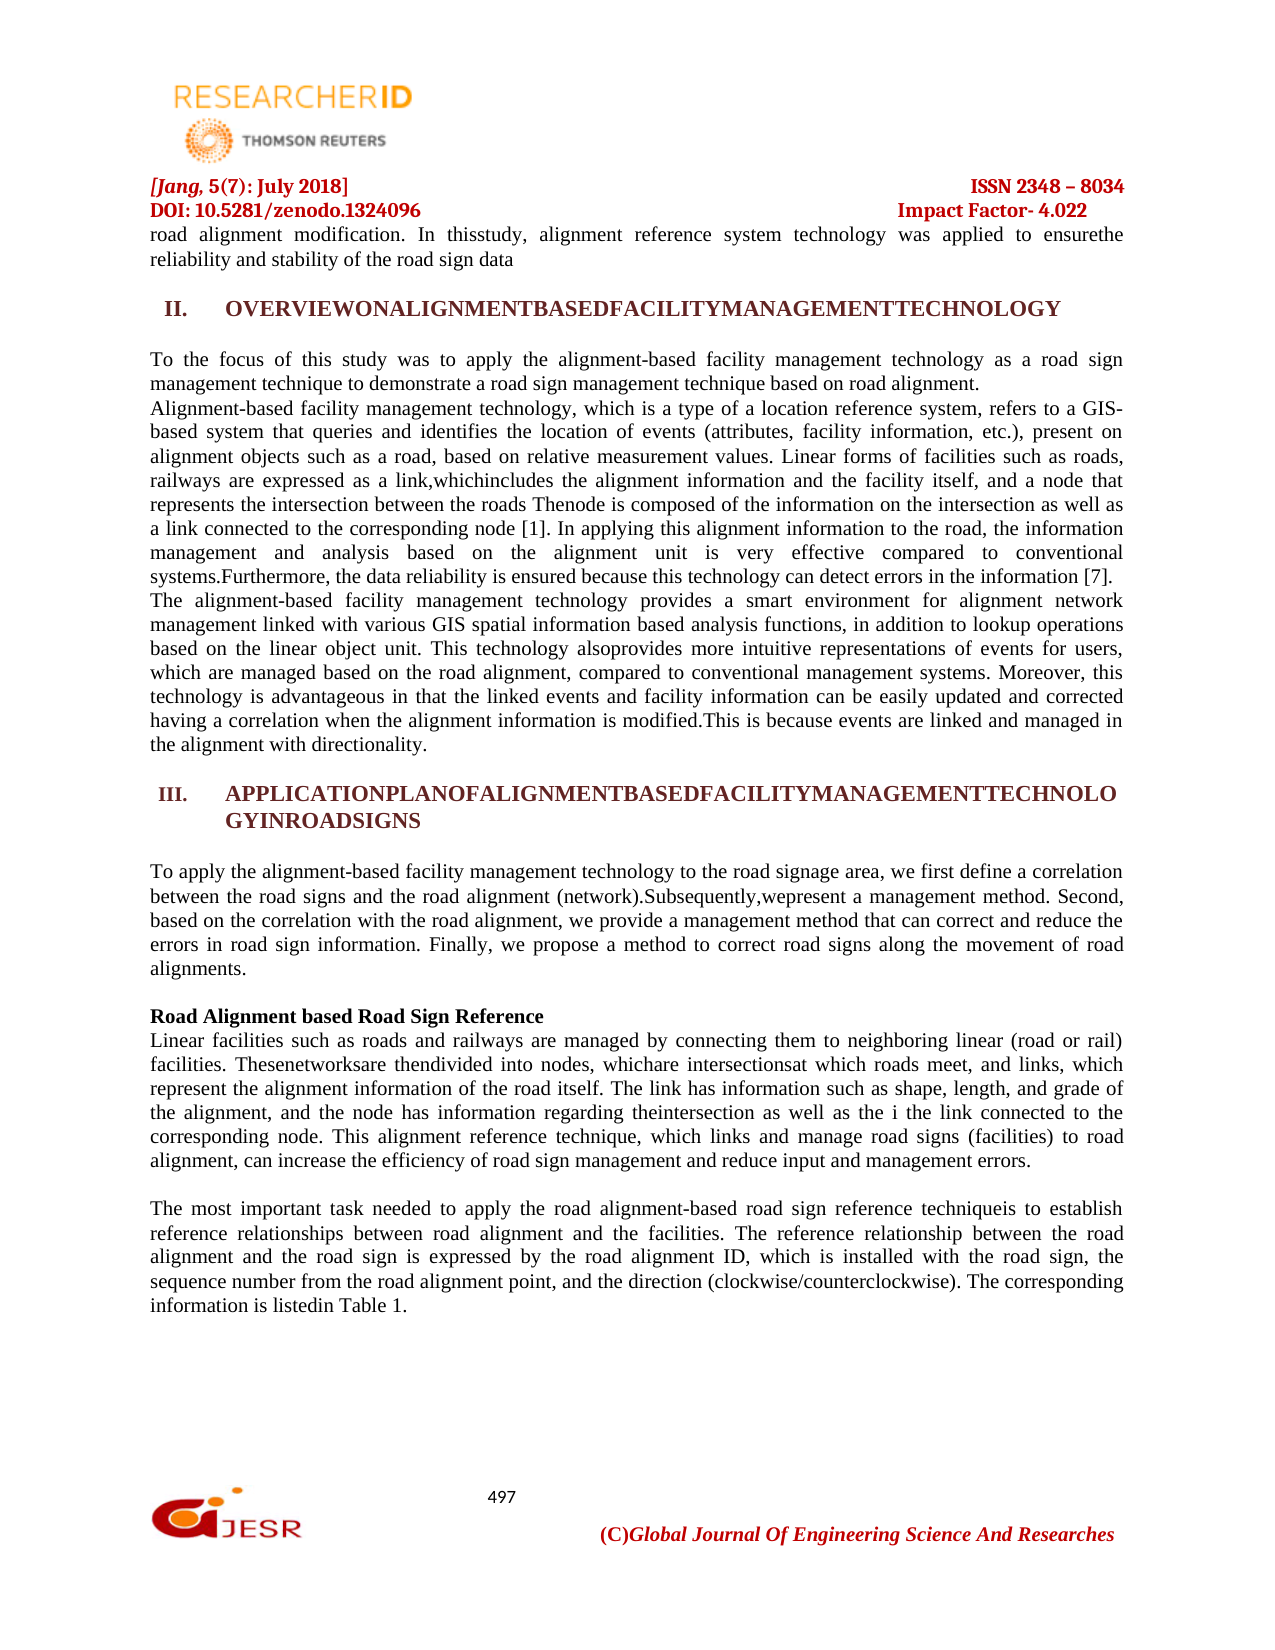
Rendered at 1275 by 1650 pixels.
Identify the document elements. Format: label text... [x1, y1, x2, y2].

picture [150, 75, 447, 175]
text Road Alignment based Road Sign Reference [150, 1004, 1125, 1028]
picture [150, 1485, 307, 1542]
text The most important task needed to apply the road alignment-based road sign reference techniqueis to establish reference relationships between road alignment and the facilities. The reference relationship between the road alignment and the road sign is expressed by the road alignment ID, which is installed with the road sign, the sequence number from the road alignment point, and the direction (clockwise/counterclockwise). The corresponding information is listedin Table 1. [150, 1196, 1125, 1317]
list APPLICATIONPLANOFALIGNMENTBASEDFACILITYMANAGEMENTTECHNOLOGYINROADSIGNS [187, 780, 1125, 833]
text To the focus of this study was to apply the alignment-based facility management technology as a road sign management technique to demonstrate a road sign management technique based on road alignment. Alignment-based facility management technology, which is a type of a location reference system, refers to a GIS-based system that queries and identifies the location of events (attributes, facility information, etc.), present on alignment objects such as a road, based on relative measurement values. Linear forms of facilities such as roads, railways are expressed as a link,whichincludes the alignment information and the facility itself, and a node that represents the intersection between the roads Thenode is composed of the information on the intersection as well as a link connected to the corresponding node [1]. In applying this alignment information to the road, the information management and analysis based on the alignment unit is very effective compared to conventional systems.Furthermore, the data reliability is ensured because this technology can detect errors in the information [7]. [150, 347, 1125, 588]
text To apply the alignment-based facility management technology to the road signage area, we first define a correlation between the road signs and the road alignment (network).Subsequently,wepresent a management method. Second, based on the correlation with the road alignment, we provide a management method that can correct and reduce the errors in road sign information. Finally, we propose a method to correct road signs along the movement of road alignments. [150, 859, 1125, 980]
text Linear facilities such as roads and railways are managed by connecting them to neighboring linear (road or rail) facilities. Thesenetworksare thendivided into nodes, whichare intersectionsat which roads meet, and links, which represent the alignment information of the road itself. The link has information such as shape, length, and grade of the alignment, and the node has information regarding theintersection as well as the i the link connected to the corresponding node. This alignment reference technique, which links and manage road signs (facilities) to road alignment, can increase the efficiency of road sign management and reduce input and management errors. [150, 1028, 1125, 1172]
list OVERVIEWONALIGNMENTBASEDFACILITYMANAGEMENTTECHNOLOGY [187, 294, 1125, 321]
text The alignment-based facility management technology provides a smart environment for alignment network management linked with various GIS spatial information based analysis functions, in addition to lookup operations based on the linear object unit. This technology alsoprovides more intuitive representations of events for users, which are managed based on the road alignment, compared to conventional management systems. Moreover, this technology is advantageous in that the linked events and facility information can be easily updated and corrected having a correlation when the alignment information is modified.This is because events are linked and managed in the alignment with directionality. [150, 588, 1125, 756]
